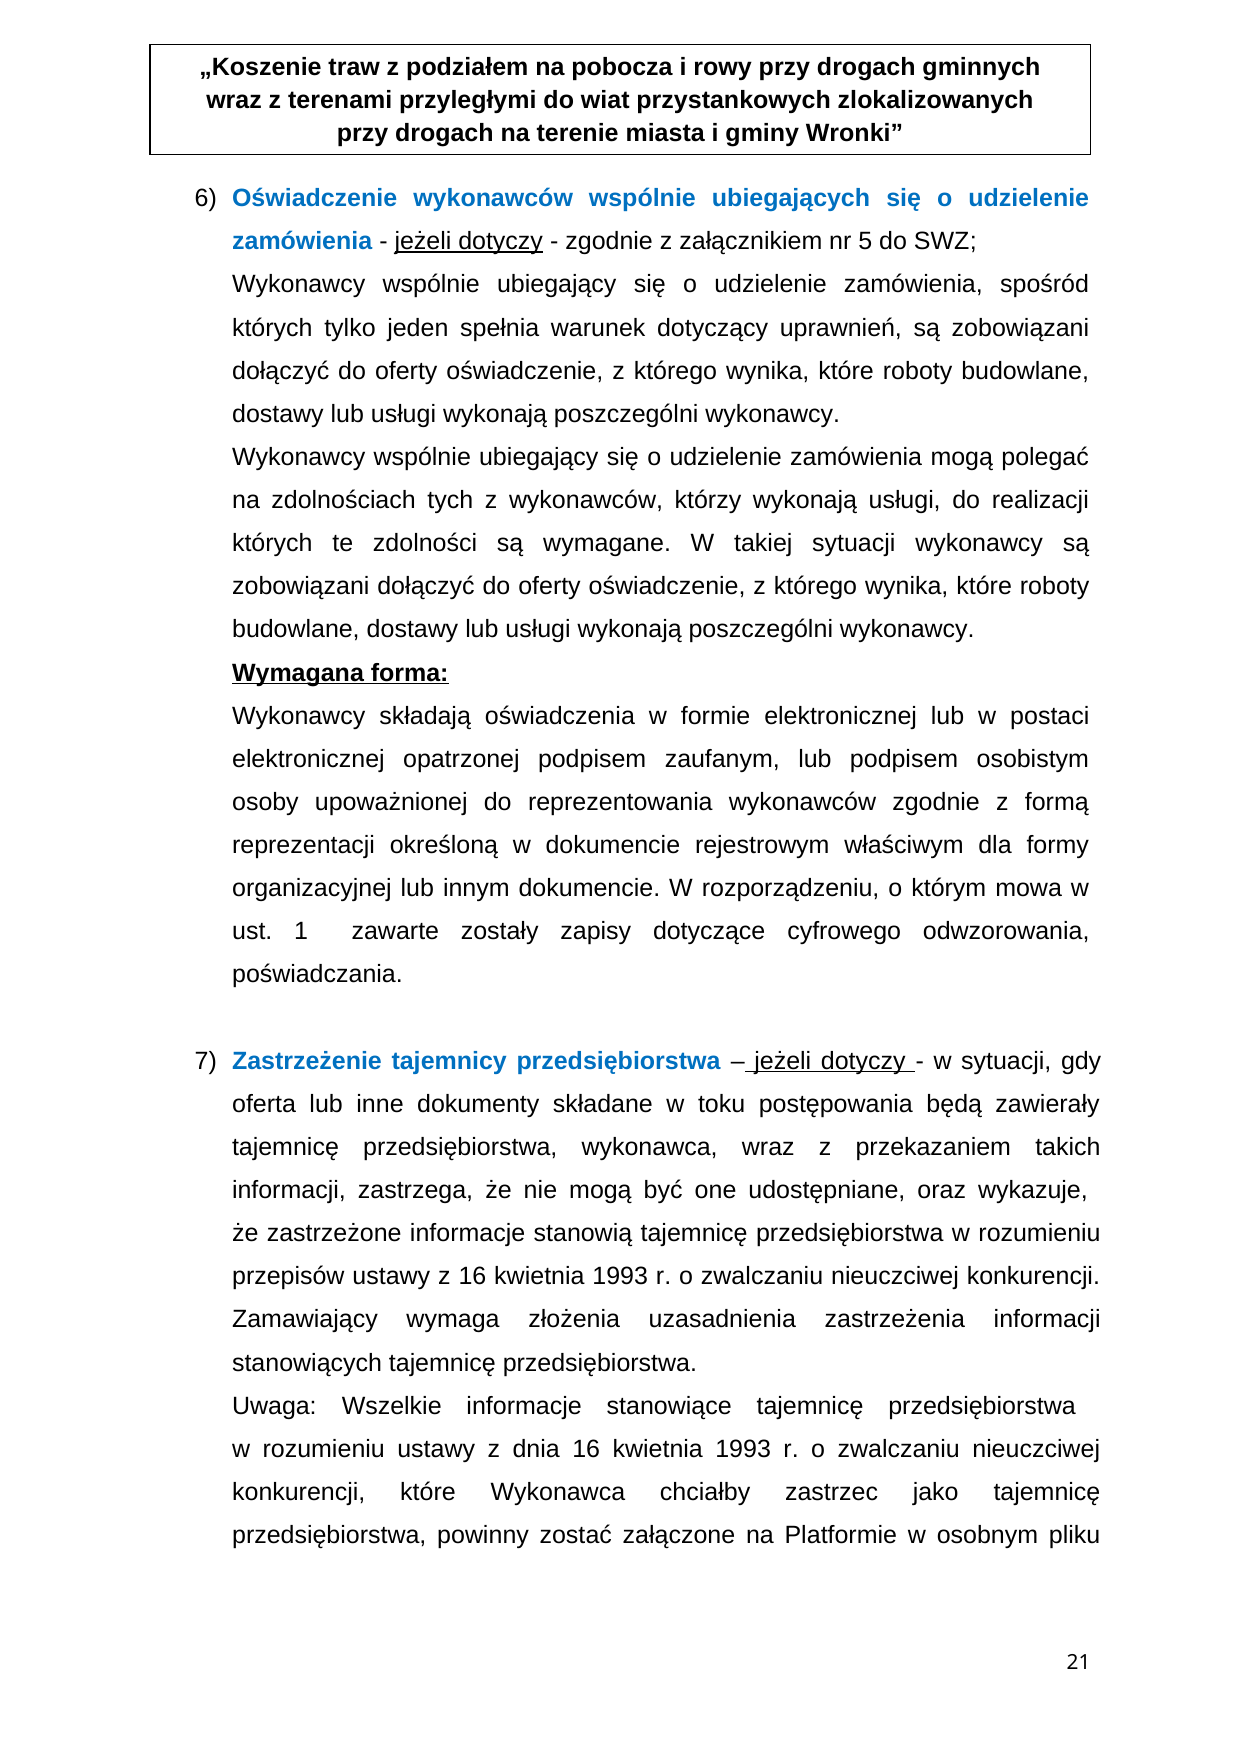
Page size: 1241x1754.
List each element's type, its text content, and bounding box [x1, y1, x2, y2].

list Wykonawcy składają oświadczenia w formie elektronicznej lub w postaci elektronicznej opatrzonej podpisem zaufanym, lub podpisem osobistym osoby upoważnionej do reprezentowania wykonawców zgodnie z formą reprezentacji określoną w dokumencie rejestrowym właściwym dla formy organizacyjnej lub innym dokumencie. W rozporządzeniu, o którym mowa w ust. 1 zawarte zostały zapisy dotyczące cyfrowego odwzorowania, poświadczania. [232, 701, 1090, 988]
list Wykonawcy wspólnie ubiegający się o udzielenie zamówienia, spośród których tylko jeden spełnia warunek dotyczący uprawnień, są zobowiązani dołączyć do oferty oświadczenie, z którego wynika, które roboty budowlane, dostawy lub usługi wykonają poszczególni wykonawcy. [232, 269, 1090, 428]
list Oświadczenie wykonawców wspólnie ubiegających się o udzielenie zamówienia - jeżeli dotyczy - zgodnie z załącznikiem nr 5 do SWZ; [194, 183, 1090, 255]
list Wymagana forma: [232, 658, 1090, 686]
list Wykonawcy wspólnie ubiegający się o udzielenie zamówienia mogą polegać na zdolnościach tych z wykonawców, którzy wykonają usługi, do realizacji których te zdolności są wymagane. W takiej sytuacji wykonawcy są zobowiązani dołączyć do oferty oświadczenie, z którego wynika, które roboty budowlane, dostawy lub usługi wykonają poszczególni wykonawcy. [232, 442, 1090, 643]
list Zastrzeżenie tajemnicy przedsiębiorstwa – jeżeli dotyczy - w sytuacji, gdy oferta lub inne dokumenty składane w toku postępowania będą zawierały tajemnicę przedsiębiorstwa, wykonawca, wraz z przekazaniem takich informacji, zastrzega, że nie mogą być one udostępniane, oraz wykazuje, że zastrzeżone informacje stanowią tajemnicę przedsiębiorstwa w rozumieniu przepisów ustawy z 16 kwietnia 1993 r. o zwalczaniu nieuczciwej konkurencji. Zamawiający wymaga złożenia uzasadnienia zastrzeżenia informacji stanowiących tajemnicę przedsiębiorstwa. [194, 1046, 1101, 1376]
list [232, 1391, 1101, 1549]
